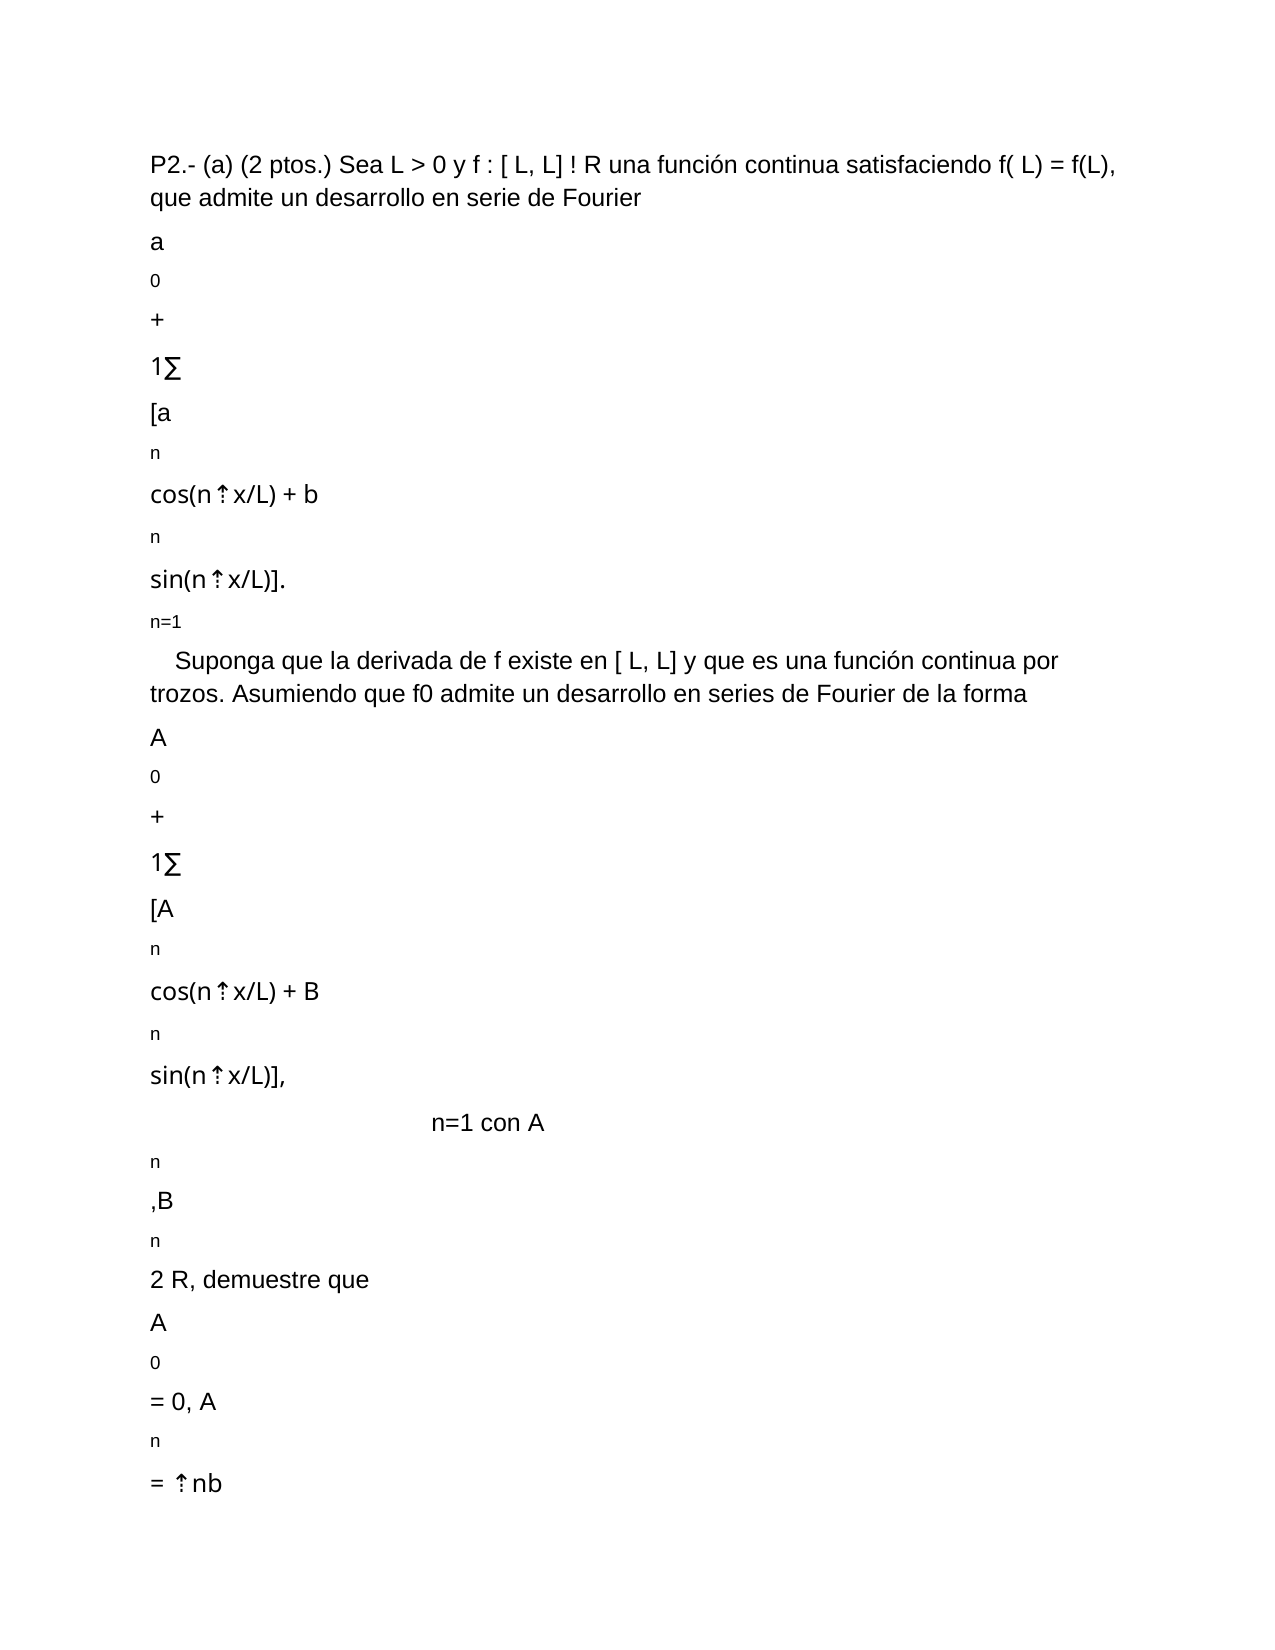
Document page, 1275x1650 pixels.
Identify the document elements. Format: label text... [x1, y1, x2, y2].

text n [150, 1229, 1125, 1251]
text n [150, 1023, 1125, 1044]
text cos(n⇡x/L) + B [150, 973, 1125, 1007]
text 0 [150, 1352, 1125, 1373]
text Suponga que la derivada de f existe en [ L, L] y que es una función continua por trozos. Asumiendo que f0 admite un desarrollo en series de Fourier de la forma [150, 646, 1125, 708]
text 1∑ [150, 348, 1125, 383]
text A [150, 723, 1125, 752]
text n=1 [150, 611, 1125, 633]
text n [150, 526, 1125, 548]
text 2 R, demuestre que [150, 1265, 1125, 1293]
text [A [150, 894, 1125, 923]
text P2.- (a) (2 ptos.) Sea L > 0 y f : [ L, L] ! R una función continua satisfaciendo f( L) = f(L), que admite un desarrollo en serie de Fourier [150, 150, 1125, 212]
text a [150, 226, 1125, 255]
text 0 [150, 270, 1125, 291]
text + [150, 801, 1125, 830]
text A [150, 1308, 1125, 1337]
text n [150, 442, 1125, 463]
text [a [150, 398, 1125, 427]
text n [150, 938, 1125, 959]
text = 0, A [150, 1387, 1125, 1416]
text sin(n⇡x/L)], [150, 1058, 1125, 1092]
text + [150, 305, 1125, 334]
text n [150, 1151, 1125, 1172]
text sin(n⇡x/L)]. [150, 562, 1125, 596]
text n=1 con A [150, 1107, 1125, 1136]
text = ⇡nb [150, 1466, 1125, 1499]
text n [150, 1430, 1125, 1452]
text ,B [150, 1186, 1125, 1215]
text 1∑ [150, 845, 1125, 879]
text 0 [150, 766, 1125, 788]
text cos(n⇡x/L) + b [150, 477, 1125, 511]
